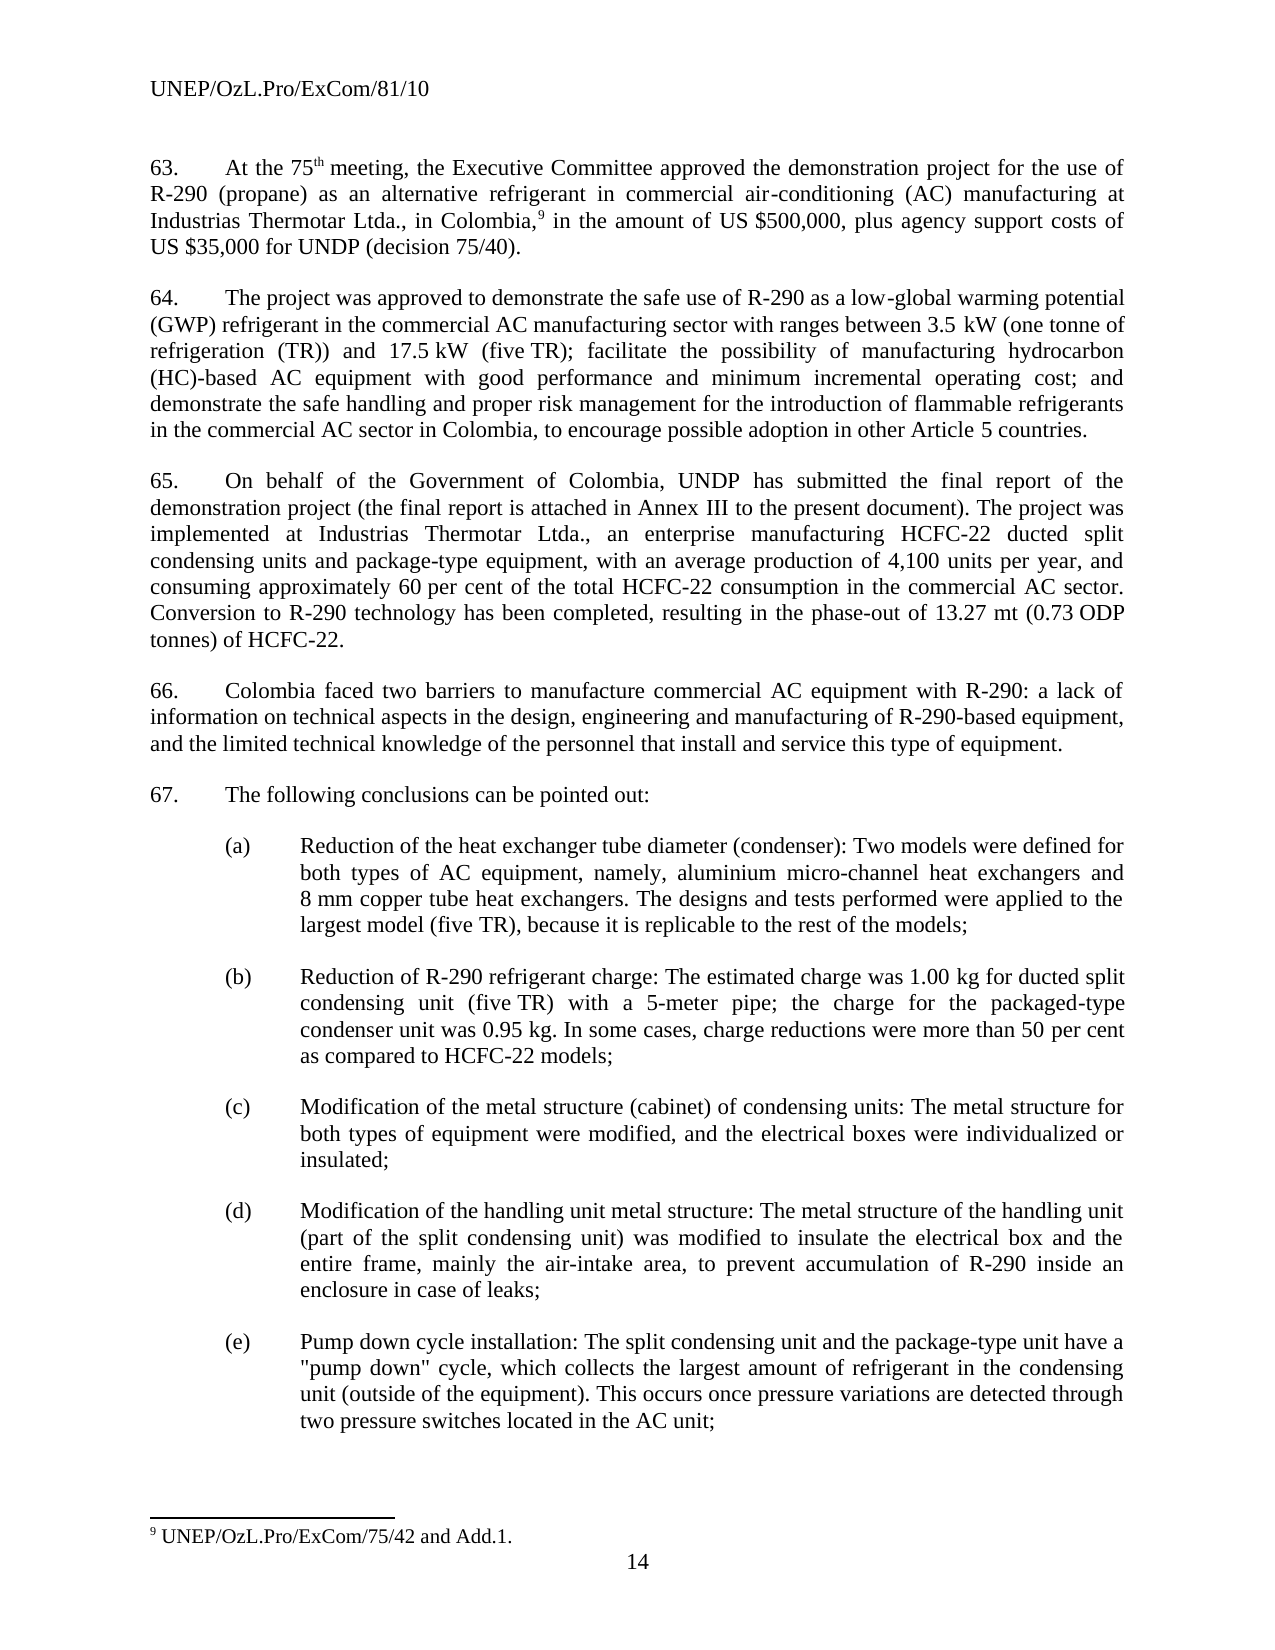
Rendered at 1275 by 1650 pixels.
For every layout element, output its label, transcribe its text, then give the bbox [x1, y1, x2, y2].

subtitle The project was approved to demonstrate the safe use of R-290 as a low-global warming potential (GWP) refrigerant in the commercial AC manufacturing sector with ranges between 3.5 kW (one tonne of refrigeration (TR)) and 17.5 kW (five TR); facilitate the possibility of manufacturing hydrocarbon (HC)-based AC equipment with good performance and minimum incremental operating cost; and demonstrate the safe handling and proper risk management for the introduction of flammable refrigerants in the commercial AC sector in Colombia, to encourage possible adoption in other Article 5 countries. [150, 284, 1125, 443]
subtitle On behalf of the Government of Colombia, UNDP has submitted the final report of the demonstration project (the final report is attached in Annex III to the present document). The project was implemented at Industrias Thermotar Ltda., an enterprise manufacturing HCFC-22 ducted split condensing units and package-type equipment, with an average production of 4,100 units per year, and consuming approximately 60 per cent of the total HCFC-22 consumption in the commercial AC sector. Conversion to R-290 technology has been completed, resulting in the phase-out of 13.27 mt (0.73 ODP tonnes) of HCFC-22. [150, 468, 1125, 652]
subtitle At the 75th meeting, the Executive Committee approved the demonstration project for the use of R-290 (propane) as an alternative refrigerant in commercial air-conditioning (AC) manufacturing at Industrias Thermotar Ltda., in Colombia, in the amount of US $500,000, plus agency support costs of US $35,000 for UNDP (decision 75/40). [150, 154, 1125, 259]
subtitle Colombia faced two barriers to manufacture commercial AC equipment with R-290: a lack of information on technical aspects in the design, engineering and manufacturing of R-290-based equipment, and the limited technical knowledge of the personnel that install and service this type of equipment. [150, 677, 1125, 756]
subtitle Pump down cycle installation: The split condensing unit and the package-type unit have a "pump down" cycle, which collects the largest amount of refrigerant in the condensing unit (outside of the equipment). This occurs once pressure variations are detected through two pressure switches located in the AC unit; [225, 1328, 1125, 1433]
subtitle Reduction of the heat exchanger tube diameter (condenser): Two models were defined for both types of AC equipment, namely, aluminium micro-channel heat exchangers and 8 mm copper tube heat exchangers. The designs and tests performed were applied to the largest model (five TR), because it is replicable to the rest of the models; [225, 832, 1125, 938]
subtitle Modification of the metal structure (cabinet) of condensing units: The metal structure for both types of equipment were modified, and the electrical boxes were individualized or insulated; [225, 1093, 1125, 1172]
subtitle Reduction of R-290 refrigerant charge: The estimated charge was 1.00 kg for ducted split condensing unit (five TR) with a 5-meter pipe; the charge for the packaged-type condenser unit was 0.95 kg. In some cases, charge reductions were more than 50 per cent as compared to HCFC-22 models; [225, 963, 1125, 1068]
subtitle The following conclusions can be pointed out: [150, 781, 1125, 807]
subtitle Modification of the handling unit metal structure: The metal structure of the handling unit (part of the split condensing unit) was modified to insulate the electrical box and the entire frame, mainly the air-intake area, to prevent accumulation of R-290 inside an enclosure in case of leaks; [225, 1197, 1125, 1303]
